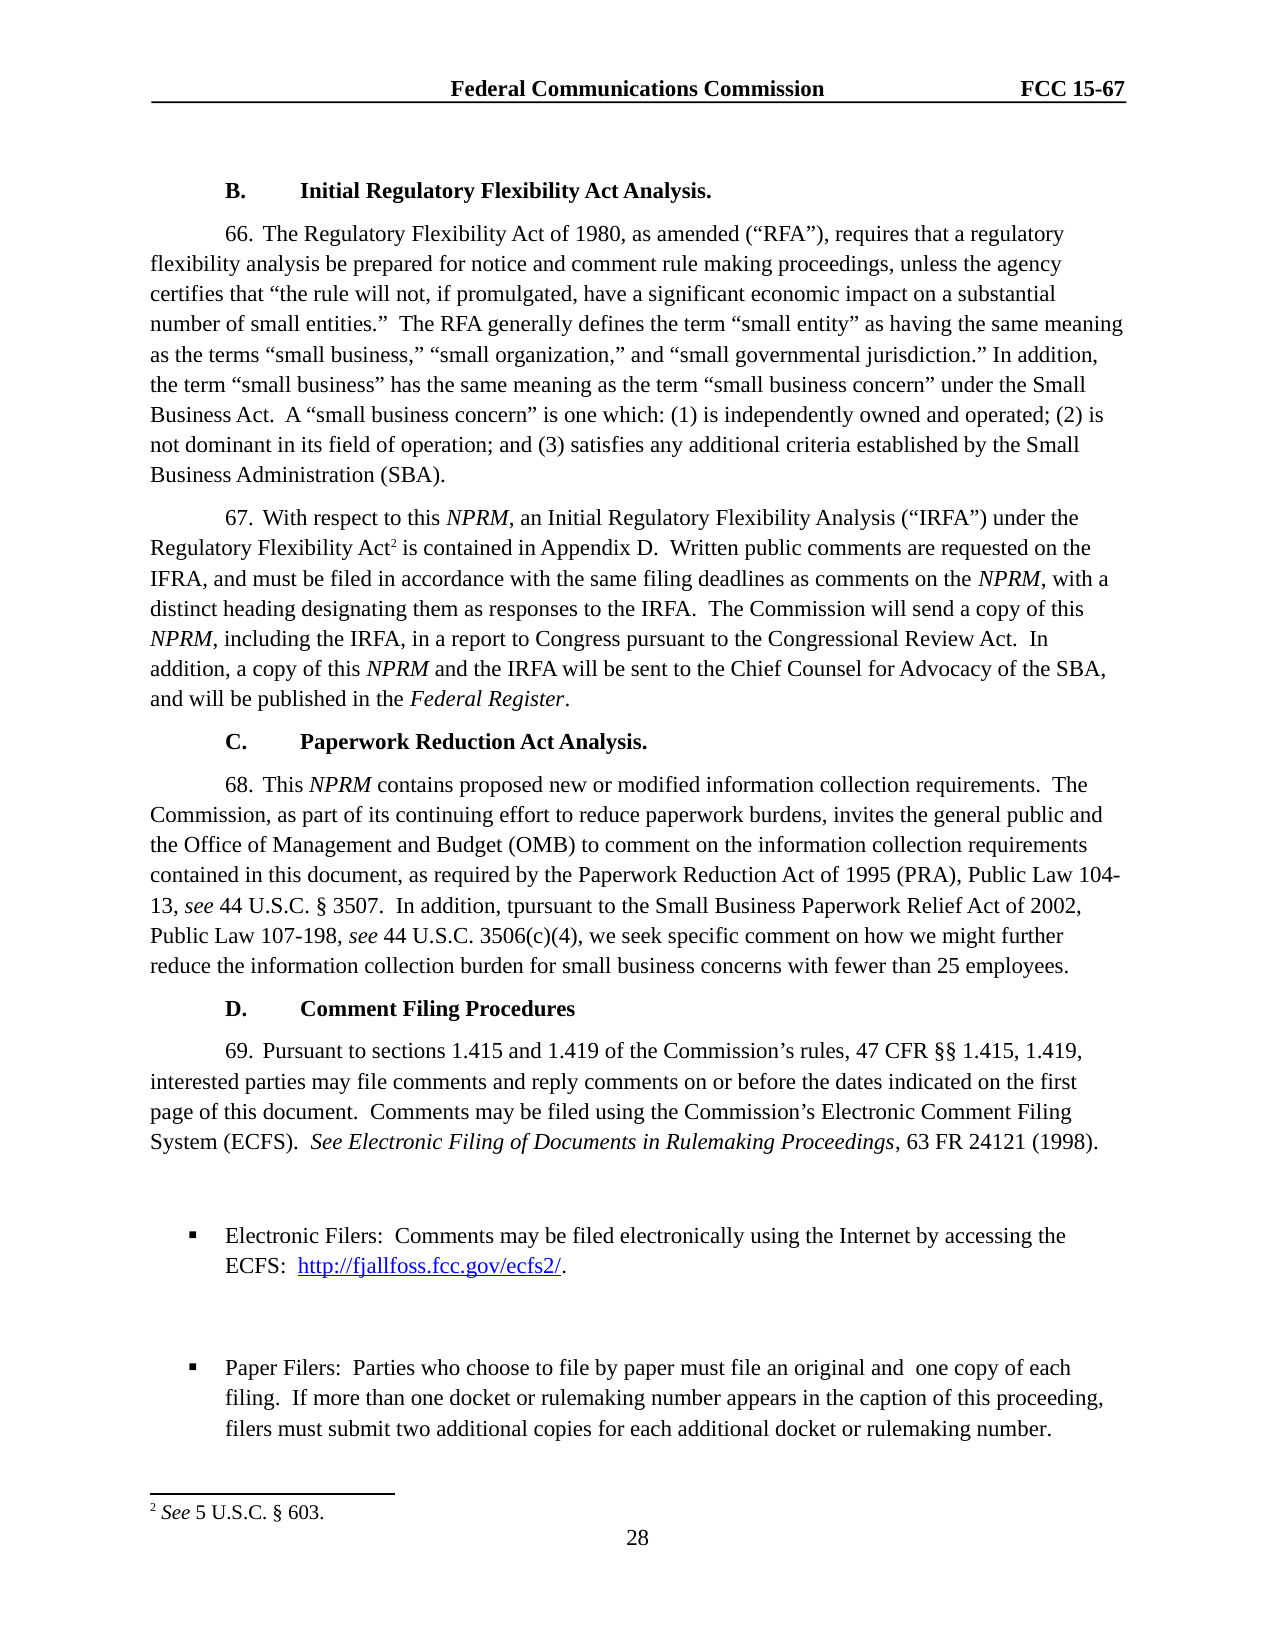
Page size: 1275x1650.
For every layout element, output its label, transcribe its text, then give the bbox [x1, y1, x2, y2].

text This NPRM contains proposed new or modified information collection requirements. The Commission, as part of its continuing effort to reduce paperwork burdens, invites the general public and the Office of Management and Budget (OMB) to comment on the information collection requirements contained in this document, as required by the Paperwork Reduction Act of 1995 (PRA), Public Law 104-13, see 44 U.S.C. § 3507. In addition, tpursuant to the Small Business Paperwork Relief Act of 2002, Public Law 107-198, see 44 U.S.C. 3506(c)(4), we seek specific comment on how we might further reduce the information collection burden for small business concerns with fewer than 25 employees. [150, 771, 1125, 978]
subtitle Paperwork Reduction Act Analysis. [225, 728, 1125, 754]
text Pursuant to sections 1.415 and 1.419 of the Commission’s rules, 47 CFR §§ 1.415, 1.419, interested parties may file comments and reply comments on or before the dates indicated on the first page of this document. Comments may be filed using the Commission’s Electronic Comment Filing System (ECFS). See Electronic Filing of Documents in Rulemaking Proceedings, 63 FR 24121 (1998). [150, 1037, 1125, 1154]
list Paper Filers: Parties who choose to file by paper must file an original and one copy of each filing. If more than one docket or rulemaking number appears in the caption of this proceeding, filers must submit two additional copies for each additional docket or rulemaking number. [187, 1354, 1125, 1441]
text The Regulatory Flexibility Act of 1980, as amended (“RFA”), requires that a regulatory flexibility analysis be prepared for notice and comment rule making proceedings, unless the agency certifies that “the rule will not, if promulgated, have a significant economic impact on a substantial number of small entities.” The RFA generally defines the term “small entity” as having the same meaning as the terms “small business,” “small organization,” and “small governmental jurisdiction.” In addition, the term “small business” has the same meaning as the term “small business concern” under the Small Business Act. A “small business concern” is one which: (1) is independently owned and operated; (2) is not dominant in its field of operation; and (3) satisfies any additional criteria established by the Small Business Administration (SBA). [150, 220, 1125, 488]
list Electronic Filers: Comments may be filed electronically using the Internet by accessing the ECFS: http://fjallfoss.fcc.gov/ecfs2/. [187, 1222, 1125, 1278]
text With respect to this NPRM, an Initial Regulatory Flexibility Analysis (“IRFA”) under the Regulatory Flexibility Act is contained in Appendix D. Written public comments are requested on the IFRA, and must be filed in accordance with the same filing deadlines as comments on the NPRM, with a distinct heading designating them as responses to the IRFA. The Commission will send a copy of this NPRM, including the IRFA, in a report to Congress pursuant to the Congressional Review Act. In addition, a copy of this NPRM and the IRFA will be sent to the Chief Counsel for Advocacy of the SBA, and will be published in the Federal Register. [150, 504, 1125, 712]
subtitle Comment Filing Procedures [225, 995, 1125, 1021]
subtitle Initial Regulatory Flexibility Act Analysis. [225, 177, 1125, 203]
